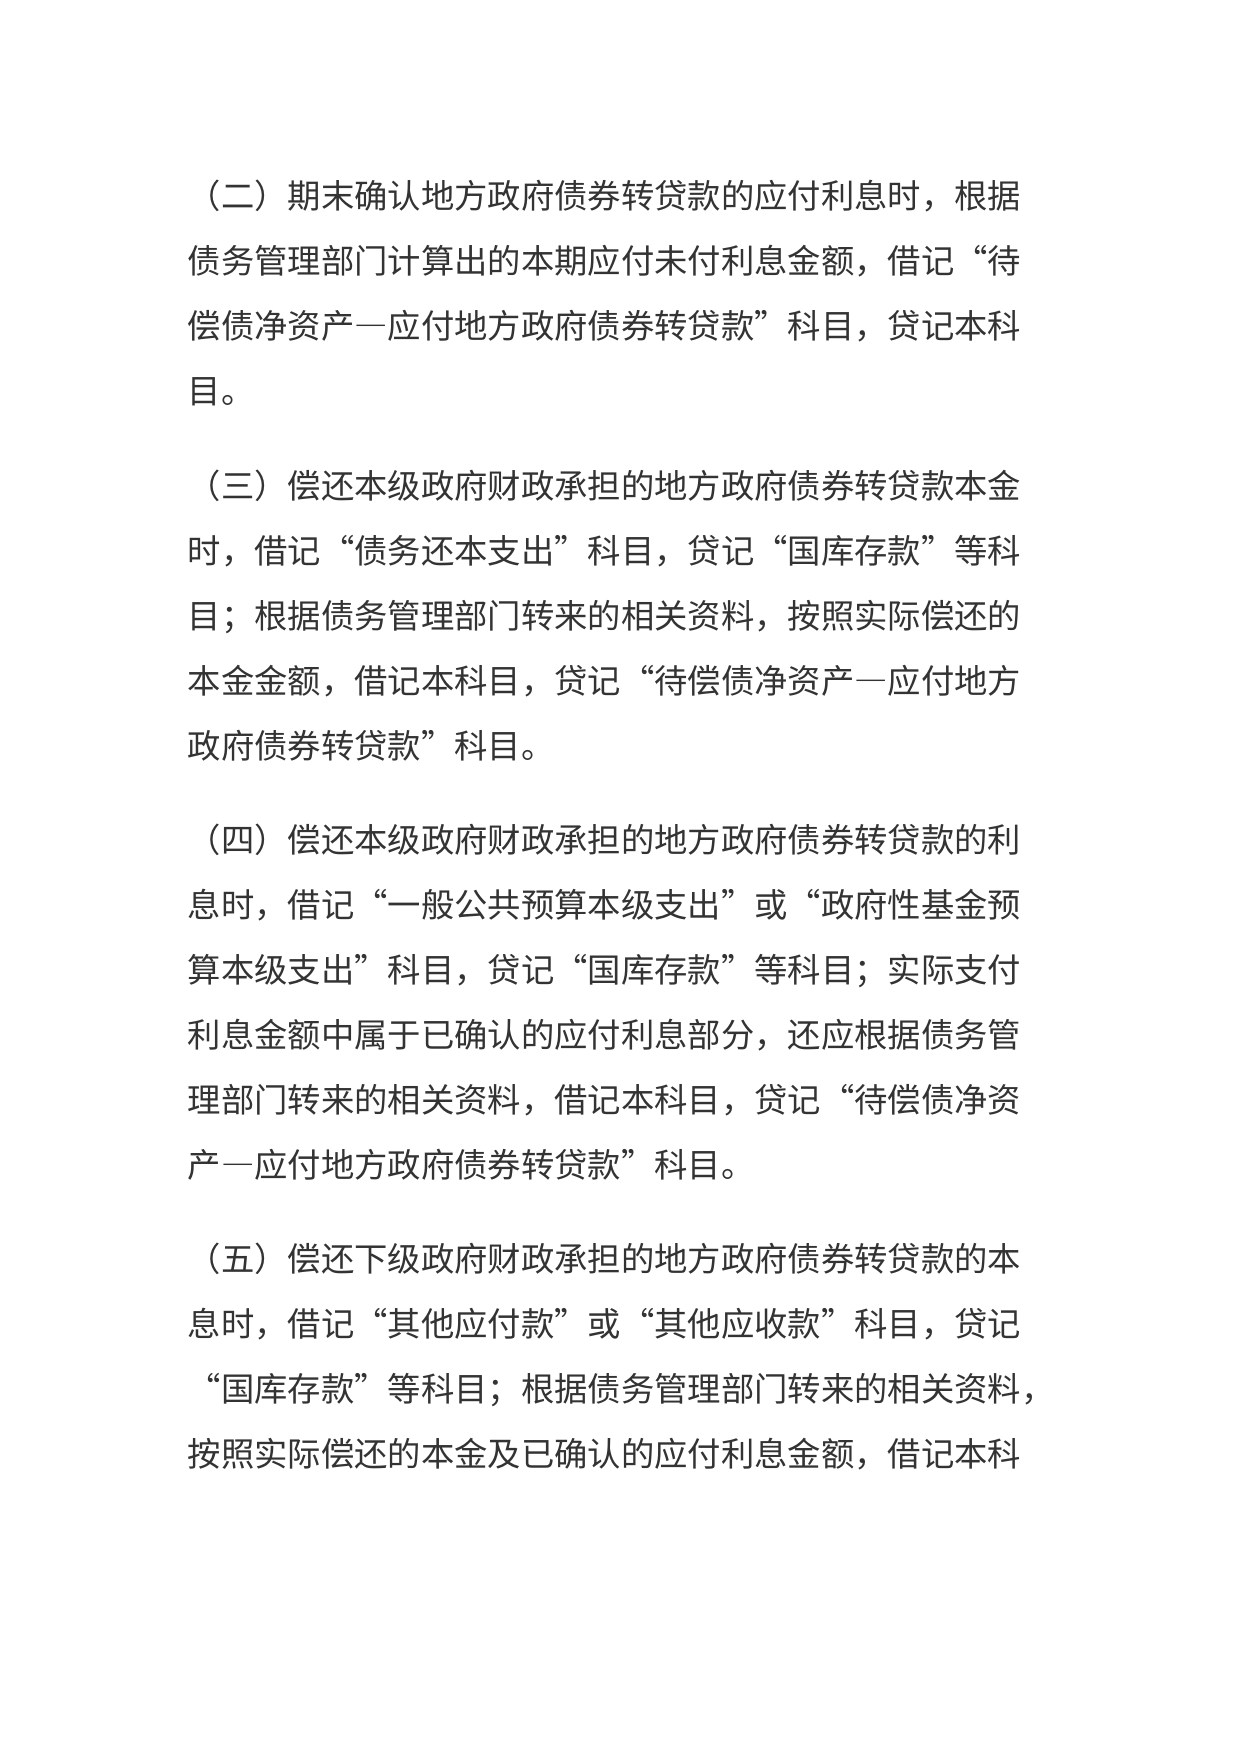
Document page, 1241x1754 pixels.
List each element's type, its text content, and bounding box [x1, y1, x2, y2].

text （二）期末确认地方政府债券转贷款的应付利息时，根据债务管理部门计算出的本期应付未付利息金额，借记“待偿债净资产—应付地方政府债券转贷款”科目，贷记本科目。 [187, 162, 1053, 422]
text （四）偿还本级政府财政承担的地方政府债券转贷款的利息时，借记“一般公共预算本级支出”或“政府性基金预算本级支出”科目，贷记“国库存款”等科目；实际支付利息金额中属于已确认的应付利息部分，还应根据债务管理部门转来的相关资料，借记本科目，贷记“待偿债净资产—应付地方政府债券转贷款”科目。 [187, 805, 1053, 1195]
text （三）偿还本级政府财政承担的地方政府债券转贷款本金时，借记“债务还本支出”科目，贷记“国库存款”等科目；根据债务管理部门转来的相关资料，按照实际偿还的本金金额，借记本科目，贷记“待偿债净资产—应付地方政府债券转贷款”科目。 [187, 451, 1053, 776]
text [187, 1224, 1053, 1484]
